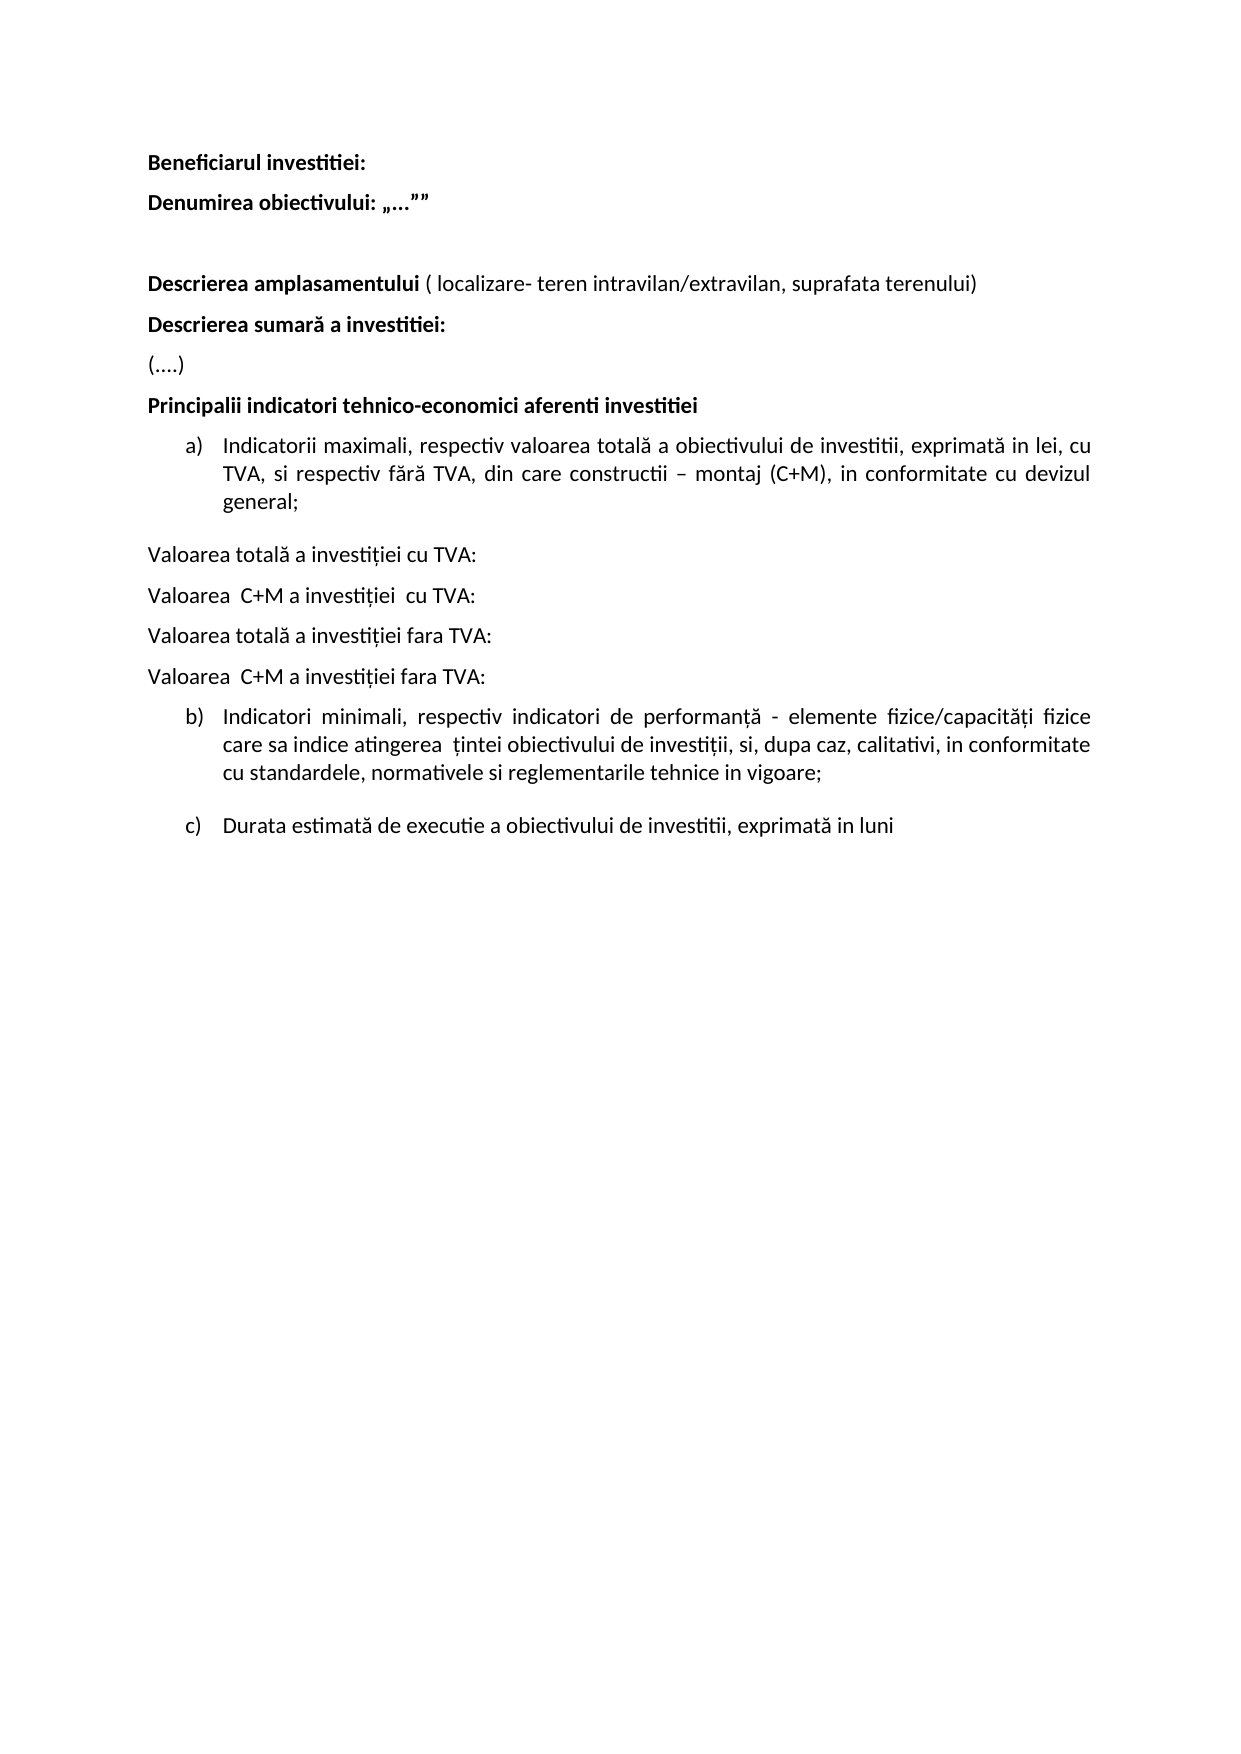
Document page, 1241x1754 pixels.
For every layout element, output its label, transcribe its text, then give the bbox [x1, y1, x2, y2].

text Valoarea C+M a investiției cu TVA: [148, 581, 1093, 609]
text Valoarea C+M a investiției fara TVA: [148, 662, 1093, 690]
list Indicatori minimali, respectiv indicatori de performanță - elemente fizice/capacități fizice care sa indice atingerea țintei obiectivului de investiții, si, dupa caz, calitativi, in conformitate cu standardele, normativele si reglementarile tehnice in vigoare; [185, 702, 1093, 786]
text (....) [148, 350, 1093, 378]
text Valoarea totală a investiției cu TVA: [148, 540, 1093, 568]
text Descrierea sumară a investitiei: [148, 310, 1093, 338]
text Principalii indicatori tehnico-economici aferenti investitiei [148, 391, 1093, 419]
text Beneficiarul investitiei: [148, 148, 1093, 176]
text Denumirea obiectivului: „...”” [148, 188, 1093, 216]
text Valoarea totală a investiției fara TVA: [148, 621, 1093, 649]
list Indicatorii maximali, respectiv valoarea totală a obiectivului de investitii, exprimată in lei, cu TVA, si respectiv fără TVA, din care constructii – montaj (C+M), in conformitate cu devizul general; [185, 431, 1093, 515]
list Durata estimată de executie a obiectivului de investitii, exprimată in luni [185, 811, 1093, 839]
text Descrierea amplasamentului ( localizare- teren intravilan/extravilan, suprafata terenului) [148, 269, 1093, 297]
